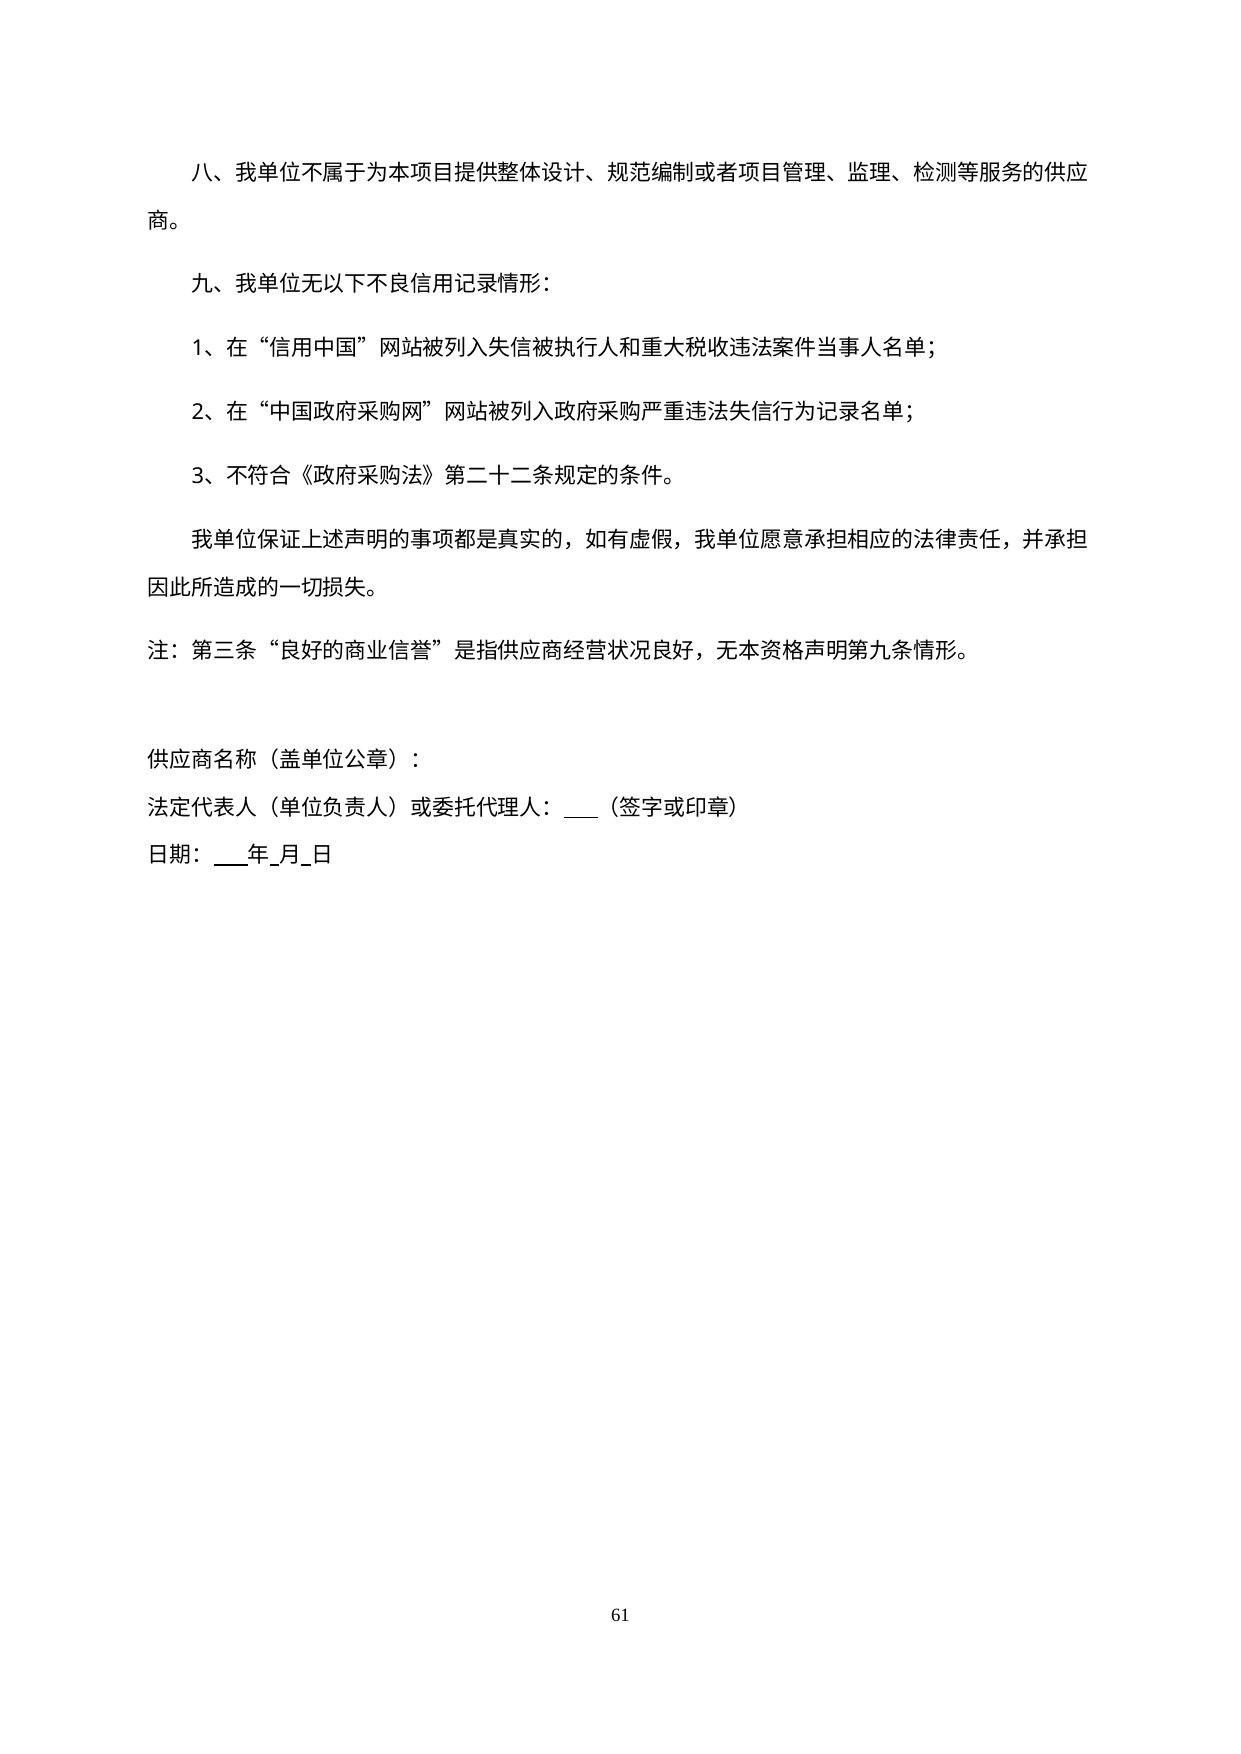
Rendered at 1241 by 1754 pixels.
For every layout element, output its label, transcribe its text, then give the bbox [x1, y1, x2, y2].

text 2、在“中国政府采购网”网站被列入政府采购严重违法失信行为记录名单； [148, 394, 1093, 426]
text 日期： 年 月 日 [148, 837, 1093, 869]
text 法定代表人（单位负责人）或委托代理人： （签字或印章） [148, 789, 1093, 821]
text 3、不符合《政府采购法》第二十二条规定的条件。 [148, 458, 1093, 490]
text 九、我单位无以下不良信用记录情形： [148, 266, 1093, 298]
text 供应商名称（盖单位公章）： [148, 742, 1093, 774]
text 1、在“信用中国”网站被列入失信被执行人和重大税收违法案件当事人名单； [148, 330, 1093, 362]
text 八、我单位不属于为本项目提供整体设计、规范编制或者项目管理、监理、检测等服务的供应商。 [148, 155, 1093, 234]
text 我单位保证上述声明的事项都是真实的，如有虚假，我单位愿意承担相应的法律责任，并承担因此所造成的一切损失。 [148, 522, 1093, 601]
text 注：第三条“良好的商业信誉”是指供应商经营状况良好，无本资格声明第九条情形。 [148, 633, 1093, 665]
